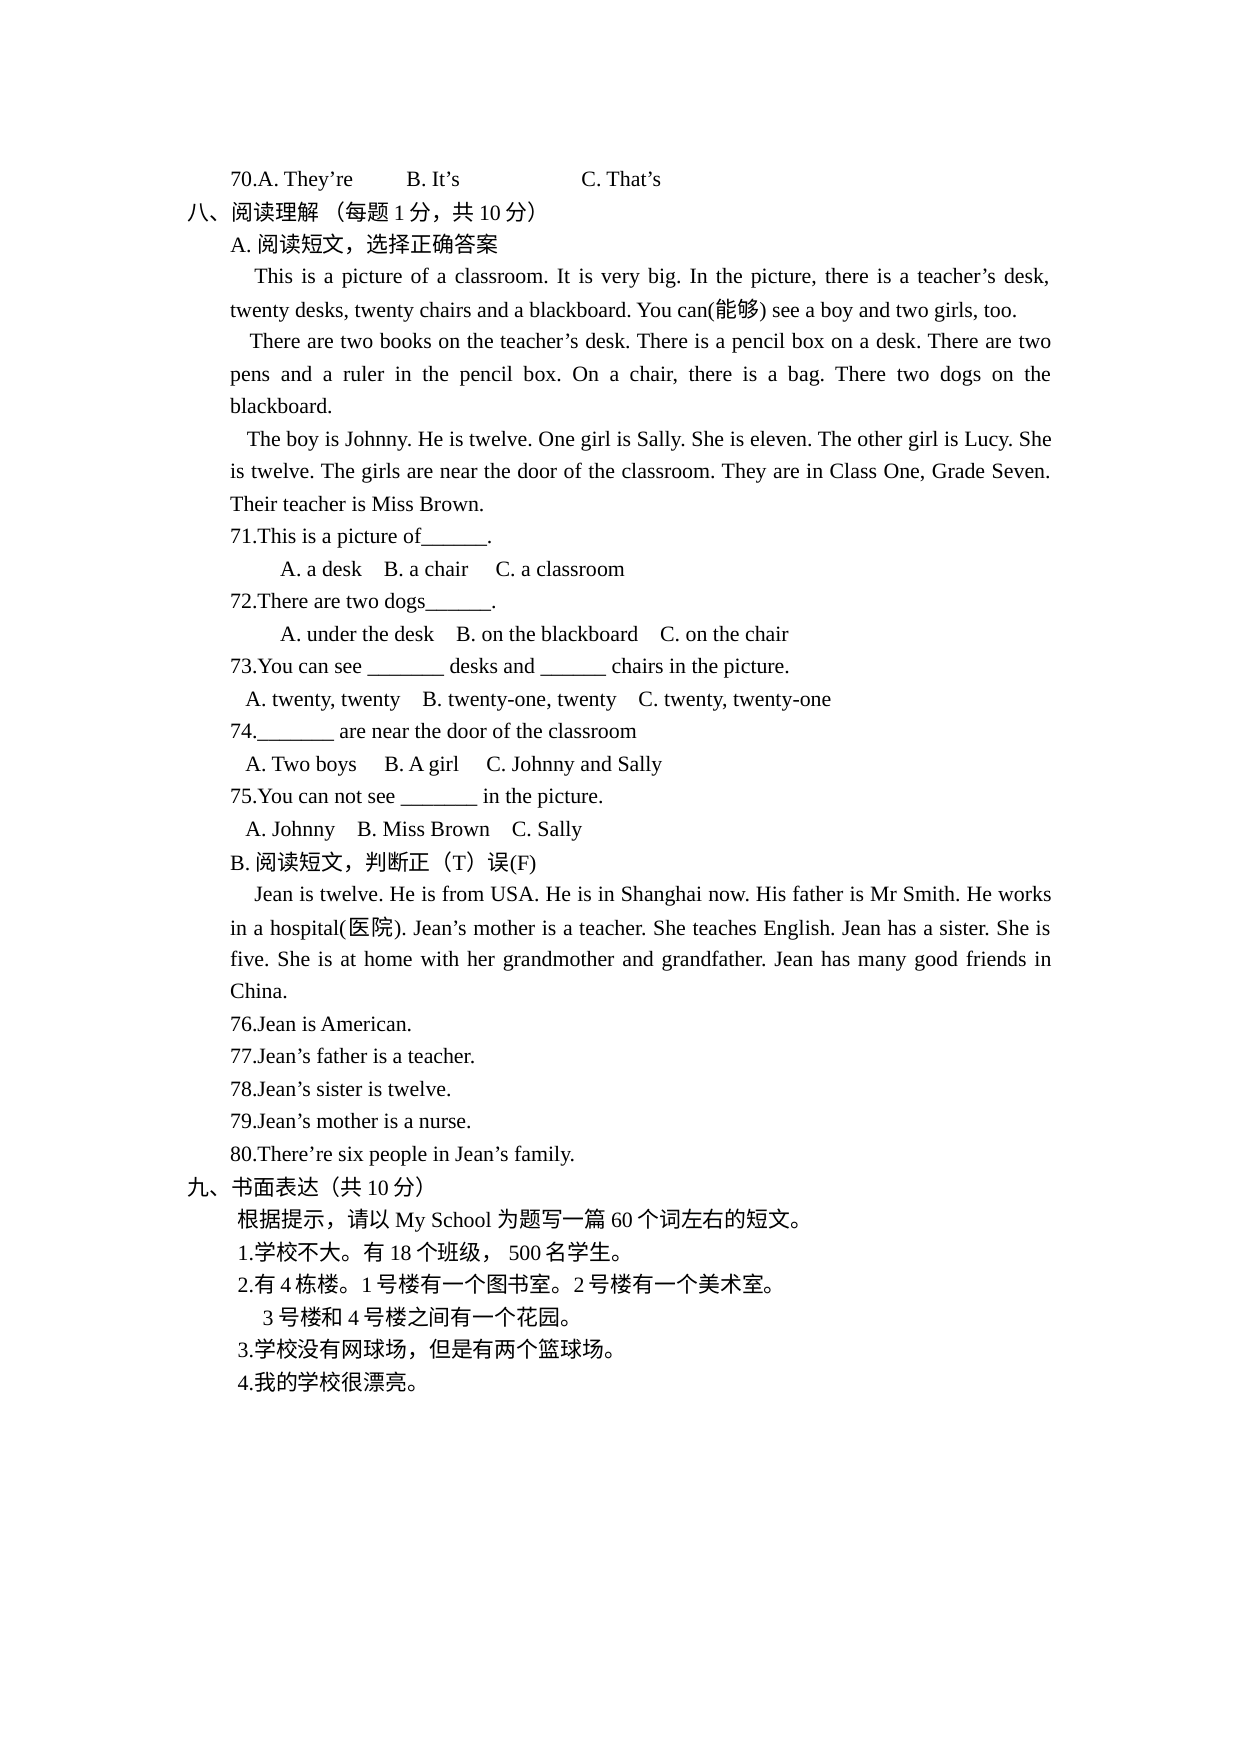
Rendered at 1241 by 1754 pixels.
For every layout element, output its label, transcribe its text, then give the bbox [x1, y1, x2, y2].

text 74._______ are near the door of the classroom [230, 714, 1053, 747]
text 2.有4栋楼。1号楼有一个图书室。2号楼有一个美术室。 [212, 1267, 1053, 1299]
text A. Johnny B. Miss Brown C. Sally [230, 812, 1053, 844]
text 73.You can see _______ desks and ______ chairs in the picture. [230, 649, 1053, 682]
text 80.There’re six people in Jean’s family. [230, 1137, 1053, 1169]
text 79.Jean’s mother is a nurse. [230, 1104, 1053, 1137]
text A. a desk B. a chair C. a classroom [230, 552, 1053, 584]
text 78.Jean’s sister is twelve. [230, 1072, 1053, 1104]
text 77.Jean’s father is a teacher. [230, 1039, 1053, 1072]
text This is a picture of a classroom. It is very big. In the picture, there is a teacher’s desk, twenty desks, twenty chairs and a blackboard. You can(能够) see a boy and two girls, too. [230, 259, 1053, 324]
text 71.This is a picture of______. [230, 519, 1053, 552]
text B. 阅读短文，判断正（T）误(F) [230, 844, 1053, 877]
text 3.学校没有网球场，但是有两个篮球场。 [212, 1332, 1053, 1364]
text 4.我的学校很漂亮。 [187, 1364, 1053, 1397]
text 76.Jean is American. [230, 1007, 1053, 1039]
text A. twenty, twenty B. twenty-one, twenty C. twenty, twenty-one [230, 682, 1053, 714]
text A. under the desk B. on the blackboard C. on the chair [230, 617, 1053, 649]
text 70.A. They’re B. It’s C. That’s [187, 162, 1053, 194]
text Jean is twelve. He is from USA. He is in Shanghai now. His father is Mr Smith. He works in a hospital(医院). Jean’s mother is a teacher. She teaches English. Jean has a sister. She is five. She is at home with her grandmother and grandfather. Jean has many good friends in China. [230, 877, 1053, 1007]
text 1.学校不大。有18个班级， 500名学生。 [187, 1234, 1053, 1267]
text 72.There are two dogs______. [230, 584, 1053, 617]
text A. Two boys B. A girl C. Johnny and Sally [230, 747, 1053, 779]
text 75.You can not see _______ in the picture. [230, 779, 1053, 812]
text 根据提示，请以My School 为题写一篇60个词左右的短文。 [187, 1202, 1053, 1234]
text 3号楼和4号楼之间有一个花园。 [212, 1299, 1053, 1332]
text The boy is Johnny. He is twelve. One girl is Sally. She is eleven. The other girl is Lucy. She is twelve. The girls are near the door of the classroom. They are in Class One, Grade Seven. Their teacher is Miss Brown. [230, 422, 1053, 519]
text 九、书面表达（共10分） [187, 1169, 1053, 1202]
text A. 阅读短文，选择正确答案 [187, 227, 1053, 259]
text 八、阅读理解 （每题1分，共10分） [187, 194, 1053, 227]
text There are two books on the teacher’s desk. There is a pencil box on a desk. There are two pens and a ruler in the pencil box. On a chair, there is a bag. There two dogs on the blackboard. [230, 324, 1053, 422]
